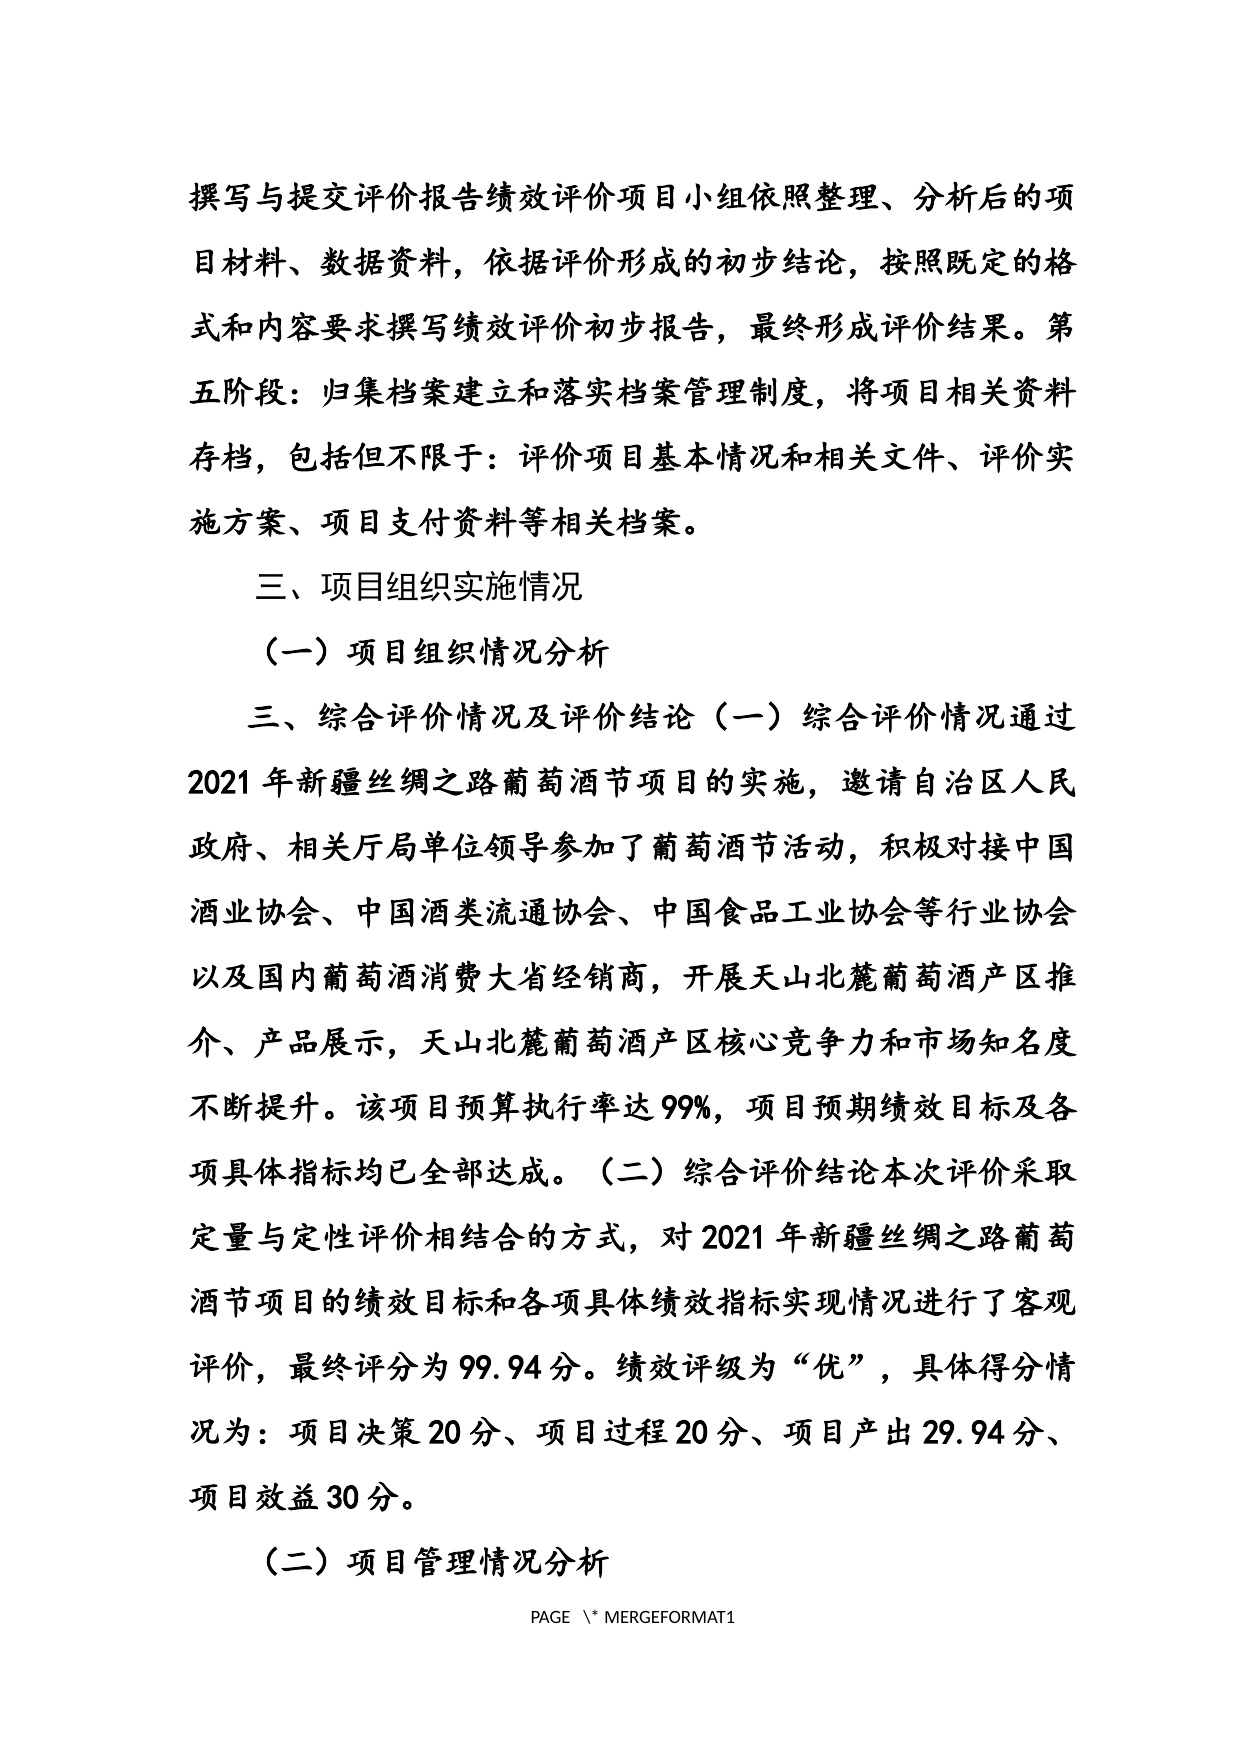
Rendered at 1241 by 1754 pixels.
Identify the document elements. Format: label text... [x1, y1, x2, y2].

text 三、综合评价情况及评价结论（一）综合评价情况通过2021年新疆丝绸之路葡萄酒节项目的实施，邀请自治区人民政府、相关厅局单位领导参加了葡萄酒节活动，积极对接中国酒业协会、中国酒类流通协会、中国食品工业协会等行业协会以及国内葡萄酒消费大省经销商，开展天山北麓葡萄酒产区推介、产品展示，天山北麓葡萄酒产区核心竞争力和市场知名度不断提升。该项目预算执行率达99%，项目预期绩效目标及各项具体指标均已全部达成。（二）综合评价结论本次评价采取定量与定性评价相结合的方式，对2021年新疆丝绸之路葡萄酒节项目的绩效目标和各项具体绩效指标实现情况进行了客观评价，最终评分为99.94分。绩效评级为“优”，具体得分情况为：项目决策20分、项目过程20分、项目产出29.94分、项目效益30分。 [187, 682, 1078, 1527]
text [187, 162, 1078, 552]
text （一）项目组织情况分析 [187, 617, 1078, 682]
text （二）项目管理情况分析 [187, 1527, 1078, 1592]
text 三、项目组织实施情况 [187, 552, 1078, 617]
